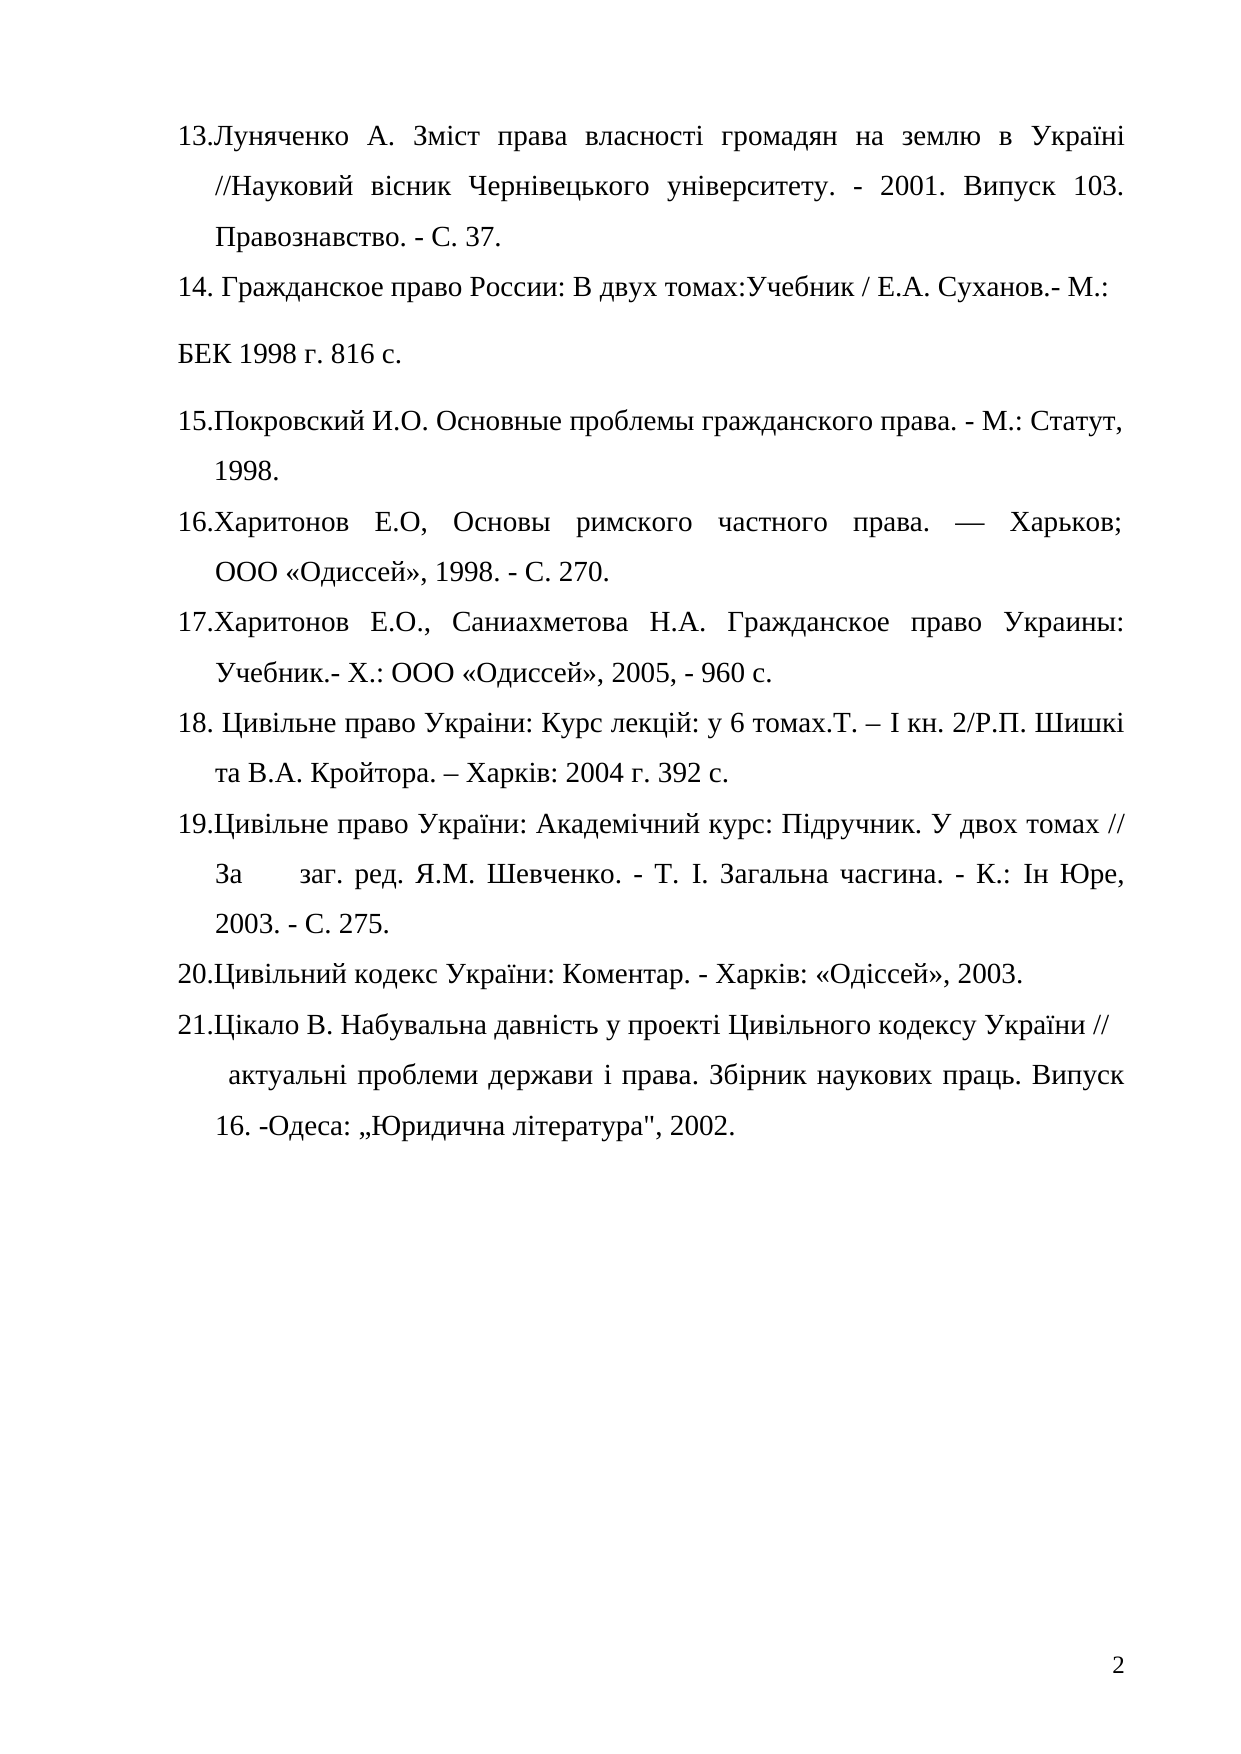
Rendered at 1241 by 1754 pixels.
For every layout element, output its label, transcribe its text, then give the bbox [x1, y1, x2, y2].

text 14. Гражданское право России: В двух томах:Учебник / Е.А. Суханов.- М.: БЕК 1998 г. 816 с. [177, 269, 1125, 370]
text 15.Покровский И.О. Основные проблемы гражданского права. - М.: Статут, [177, 403, 1125, 437]
text 19.Цивільне право України: Академічний курс: Підручник. У двох томах // За заг. ред. Я.М. Шевченко. - Т. I. Загальна часгина. - К.: Ін Юре, 2003. - С. 275. [177, 806, 1125, 940]
text 18. Цивільне право Украіни: Курс лекцій: у 6 томах.Т. – I кн. 2/Р.П. Шишкі та В.А. Кройтора. – Харків: 2004 г. 392 с. [177, 705, 1125, 789]
text 16.Харитонов Е.О, Основы римского частного права. — Харьков; ООО «Одиссей», 1998. - С. 270. [177, 504, 1125, 588]
text 17.Харитонов Е.О., Саниахметова Н.А. Гражданское право Украины: Учебник.- X.: ООО «Одиссей», 2005, - 960 с. [177, 604, 1125, 688]
text 20.Цивільний кодекс України: Коментар. - Харків: «Одіссей», 2003. [177, 957, 1125, 990]
text 21.Цікало В. Набувальна давність у проекті Цивільного кодексу України // [177, 1007, 1125, 1041]
text актуальні проблеми держави i права. Збірник наукових праць. Випуск 16. -Одеса: „Юридична література", 2002. [177, 1057, 1125, 1141]
text 13.Луняченко А. Зміст права власності громадян на землю в Україні //Науковий вісник Чернівецького університету. - 2001. Випуск 103. Правознавство. - С. 37. [177, 118, 1125, 252]
text 1998. [177, 453, 1125, 487]
